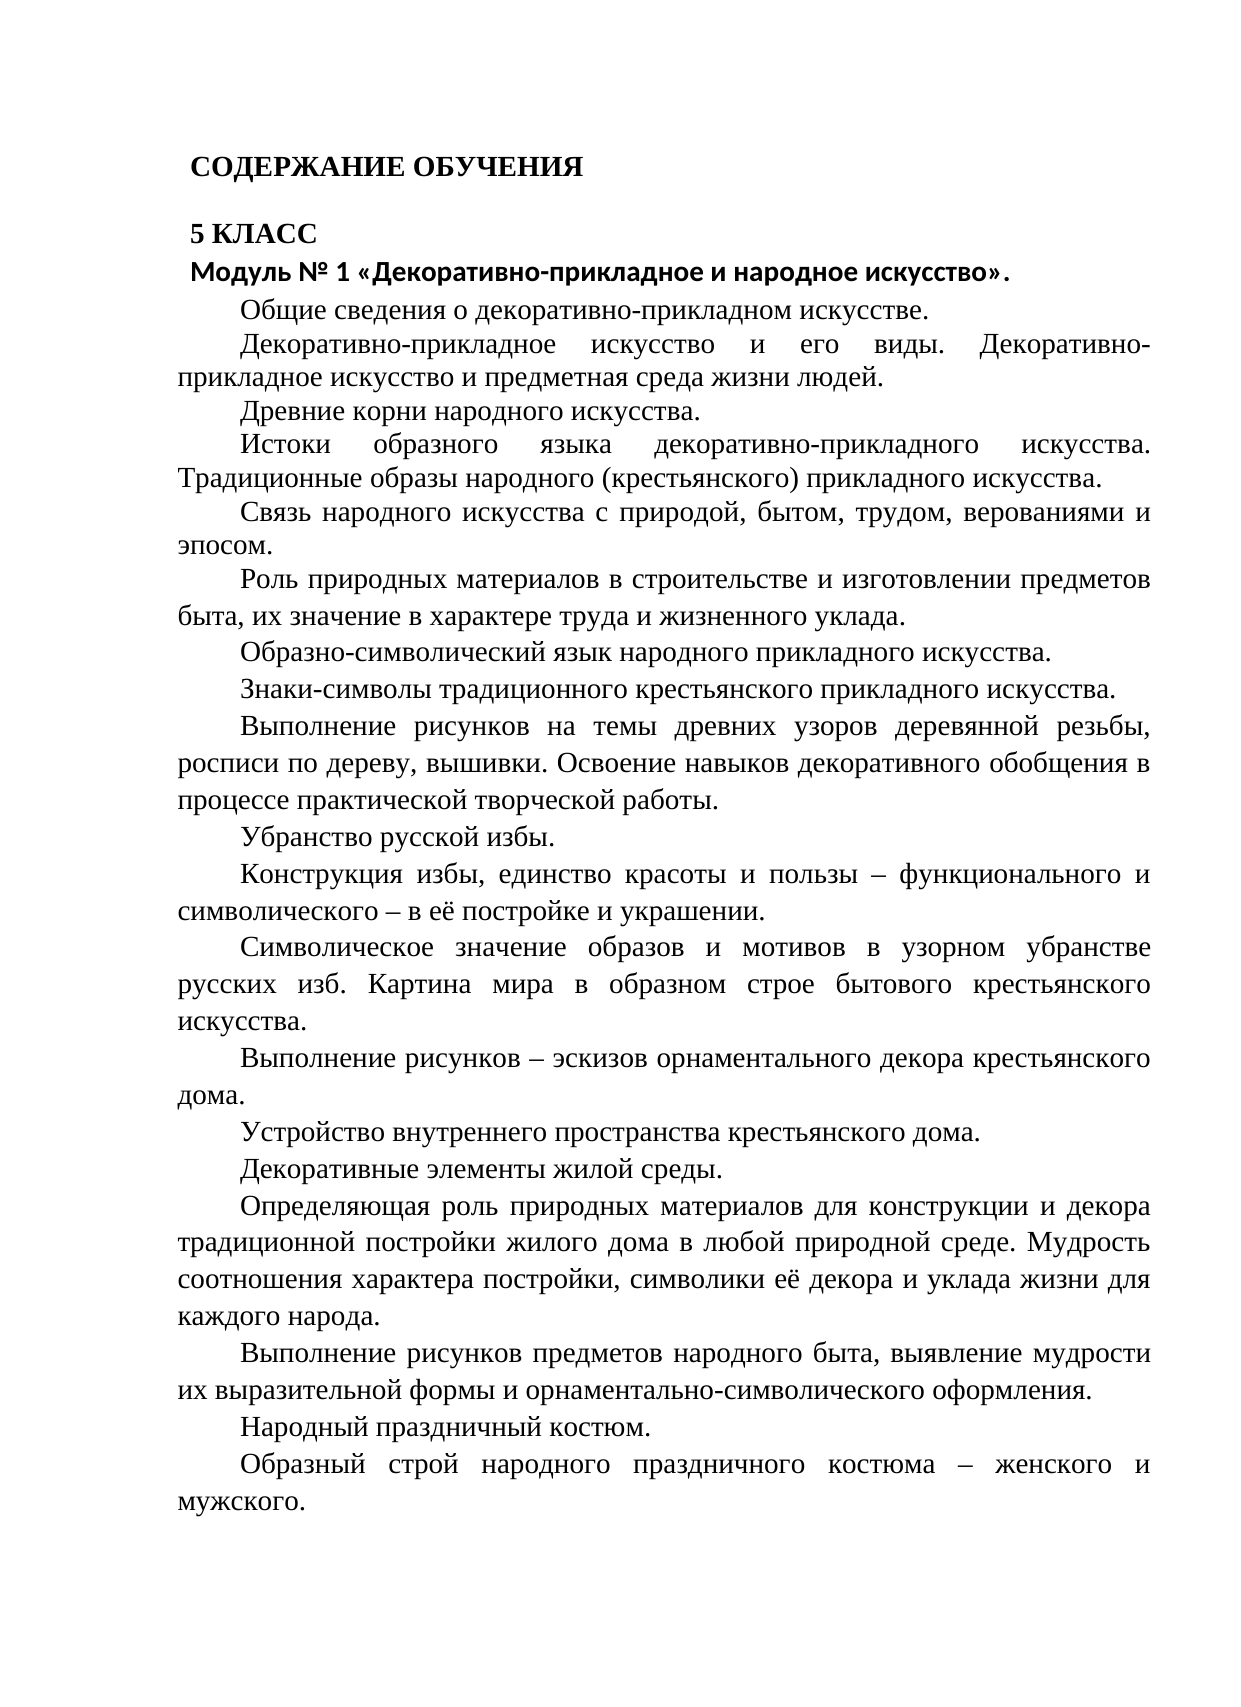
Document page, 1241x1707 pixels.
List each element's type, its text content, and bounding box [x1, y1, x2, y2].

text Убранство русской избы. [177, 819, 1152, 852]
text Определяющая роль природных материалов для конструкции и декора традиционной постройки жилого дома в любой природной среде. Мудрость соотношения характера постройки, символики её декора и уклада жизни для каждого народа. [177, 1188, 1152, 1332]
text Декоративные элементы жилой среды. [177, 1151, 1152, 1184]
text Истоки образного языка декоративно-прикладного искусства. Традиционные образы народного (крестьянского) прикладного искусства. [177, 427, 1152, 494]
text Устройство внутреннего пространства крестьянского дома. [177, 1114, 1152, 1147]
text СОДЕРЖАНИЕ ОБУЧЕНИЯ [190, 149, 1152, 182]
text Народный праздничный костюм. [177, 1409, 1152, 1442]
text Образный строй народного праздничного костюма – женского и мужского. [177, 1446, 1152, 1516]
text Символическое значение образов и мотивов в узорном убранстве русских изб. Картина мира в образном строе бытового крестьянского искусства. [177, 929, 1152, 1037]
text Конструкция избы, единство красоты и пользы – функционального и символического – в её постройке и украшении. [177, 856, 1152, 926]
text Выполнение рисунков на темы древних узоров деревянной резьбы, росписи по дереву, вышивки. Освоение навыков декоративного обобщения в процессе практической творческой работы. [177, 708, 1152, 816]
text Выполнение рисунков предметов народного быта, выявление мудрости их выразительной формы и орнаментально-символического оформления. [177, 1335, 1152, 1406]
text Связь народного искусства с природой, бытом, трудом, верованиями и эпосом. [177, 494, 1152, 561]
text ​Модуль № 1 «Декоративно-прикладное и народное искусство». [190, 253, 1152, 289]
text Древние корни народного искусства. [177, 393, 1152, 427]
text Образно-символический язык народного прикладного искусства. [177, 634, 1152, 668]
text Декоративно-прикладное искусство и его виды. Декоративно-прикладное искусство и предметная среда жизни людей. [177, 326, 1152, 393]
text Знаки-символы традиционного крестьянского прикладного искусства. [177, 671, 1152, 705]
text Выполнение рисунков – эскизов орнаментального декора крестьянского дома. [177, 1040, 1152, 1111]
text Общие сведения о декоративно-прикладном искусстве. [177, 292, 1152, 326]
text 5 КЛАСС [190, 216, 1152, 250]
text Роль природных материалов в строительстве и изготовлении предметов быта, их значение в характере труда и жизненного уклада. [177, 561, 1152, 631]
